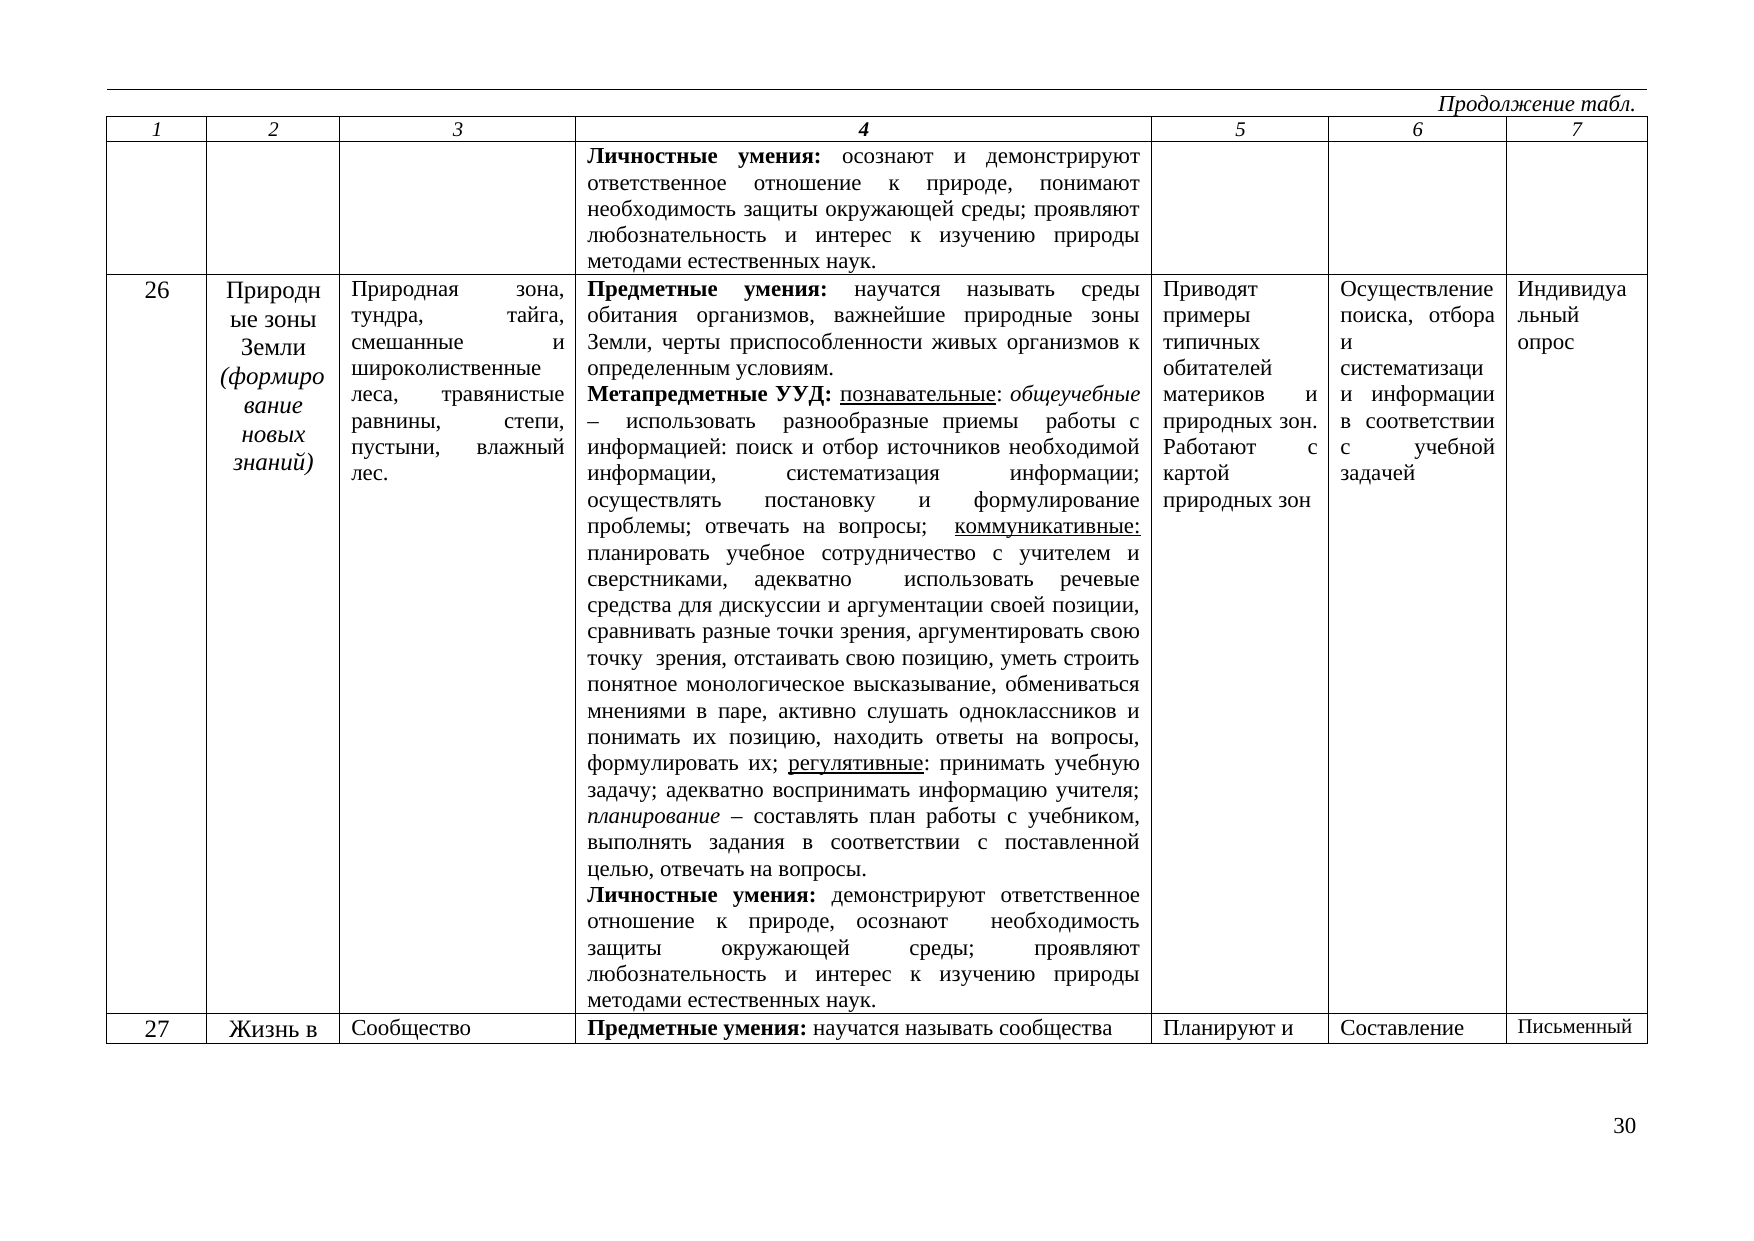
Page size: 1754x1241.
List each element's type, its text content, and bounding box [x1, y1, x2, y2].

table_cell Продолжение табл. [107, 90, 1647, 116]
table_cell Сообщество [340, 1014, 575, 1043]
table_cell 5 [1152, 117, 1328, 141]
table_cell [1507, 142, 1647, 274]
table_cell 26 [107, 275, 206, 1013]
table_cell [207, 142, 339, 274]
table_cell Личностные умения: осознают и демонстрируют ответственное отношение к природе, понимают необходимость защиты окружающей среды; проявляют любознательность и интерес к изучению природы методами естественных наук. [576, 142, 1151, 274]
table_cell Предметные умения: научатся называть среды обитания организмов, важнейшие природные зоны Земли, черты приспособленности живых организмов к определенным условиям. Метапредметные УУД: познавательные: общеучебные – использовать разнообразные приемы работы с информацией: поиск и отбор источников необходимой информации, систематизация информации; осуществлять постановку и формулирование проблемы; отвечать на вопросы; коммуникативные: планировать учебное сотрудничество с учителем и сверстниками, адекватно использовать речевые средства для дискуссии и аргументации своей позиции, сравнивать разные точки зрения, аргументировать свою точку зрения, отстаивать свою позицию, уметь строить понятное монологическое высказывание, обмениваться мнениями в паре, активно слушать одноклассников и понимать их позицию, находить ответы на вопросы, формулировать их; регулятивные: принимать учебную задачу; адекватно воспринимать информацию учителя; планирование – составлять план работы с учебником, выполнять задания в соответствии с поставленной целью, отвечать на вопросы. Личностные умения: демонстрируют ответственное отношение к природе, осознают необходимость защиты окружающей среды; проявляют любознательность и интерес к изучению природы методами естественных наук. [576, 275, 1151, 1013]
table_cell 4 [576, 117, 1151, 141]
table_cell 2 [207, 117, 339, 141]
table_cell 6 [1329, 117, 1506, 141]
table_cell 27 [107, 1014, 206, 1043]
table_cell Природные зоны Земли (формирование новых знаний) [207, 275, 339, 1013]
table_cell 3 [340, 117, 575, 141]
table_cell Составление [1329, 1014, 1506, 1043]
table_cell [1329, 142, 1506, 274]
table_cell [340, 142, 575, 274]
table_cell Индивидуальный опрос [1507, 275, 1647, 1013]
table_cell Планируют и [1152, 1014, 1328, 1043]
table_cell 1 [107, 117, 206, 141]
table_cell Природная зона, тундра, тайга, смешанные и широколиственные леса, травянистые равнины, степи, пустыни, влажный лес. [340, 275, 575, 1013]
table_cell [1152, 142, 1328, 274]
table_cell Жизнь в [207, 1014, 339, 1043]
table_cell Осуществление поиска, отбора и систематизации информации в соответствии с учебной задачей [1329, 275, 1506, 1013]
table_cell 7 [1507, 117, 1647, 141]
table_cell Письменный [1507, 1014, 1647, 1043]
table_cell [107, 142, 206, 274]
table_cell Предметные умения: научатся называть сообщества [576, 1014, 1151, 1043]
table_cell Приводят примеры типичных обитателей материков и природных зон. Работают с картой природных зон [1152, 275, 1328, 1013]
